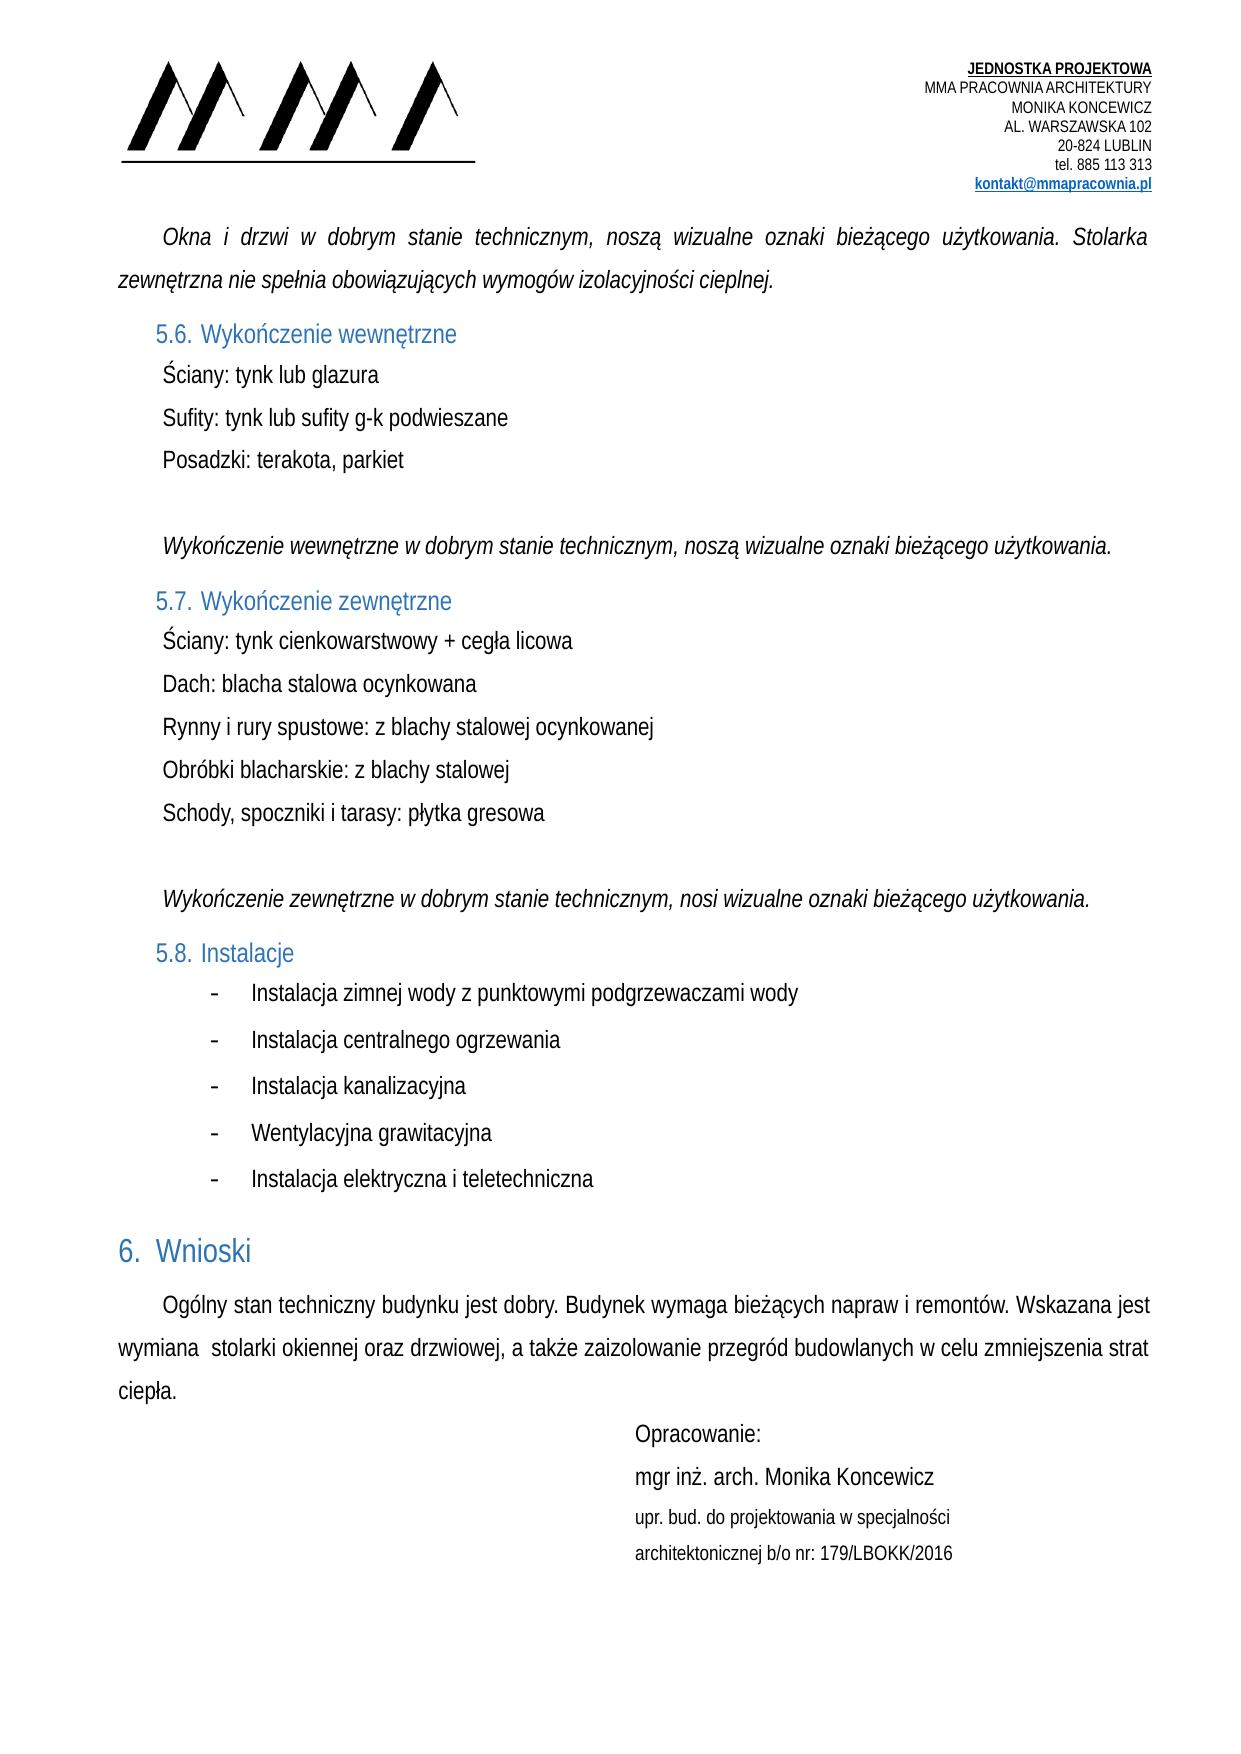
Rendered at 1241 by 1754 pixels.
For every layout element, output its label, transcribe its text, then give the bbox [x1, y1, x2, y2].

subtitle Wykończenie zewnętrzne [156, 585, 1152, 616]
text Opracowanie: [635, 1419, 1152, 1447]
text Wykończenie wewnętrzne w dobrym stanie technicznym, noszą wizualne oznaki bieżącego użytkowania. [118, 531, 1152, 560]
text Sufity: tynk lub sufity g-k podwieszane [118, 403, 1152, 431]
list Instalacja elektryczna i teletechniczna [207, 1164, 1152, 1195]
subtitle Instalacje [156, 937, 1152, 968]
text Rynny i rury spustowe: z blachy stalowej ocynkowanej [118, 712, 1152, 741]
text Wykończenie zewnętrzne w dobrym stanie technicznym, nosi wizualne oznaki bieżącego użytkowania. [118, 884, 1152, 912]
list Instalacja kanalizacyjna [207, 1071, 1152, 1102]
text Posadzki: terakota, parkiet [118, 446, 1152, 474]
list Instalacja zimnej wody z punktowymi podgrzewaczami wody [207, 978, 1152, 1009]
text Okna i drzwi w dobrym stanie technicznym, noszą wizualne oznaki bieżącego użytkowania. Stolarka zewnętrzna nie spełnia obowiązujących wymogów izolacyjności cieplnej. [118, 222, 1152, 293]
text upr. bud. do projektowania w specjalności [635, 1505, 1152, 1529]
text Ściany: tynk lub glazura [118, 360, 1152, 388]
list Wentylacyjna grawitacyjna [207, 1117, 1152, 1148]
text Ściany: tynk cienkowarstwowy + cegła licowa [118, 626, 1152, 655]
text Schody, spoczniki i tarasy: płytka gresowa [118, 798, 1152, 826]
list Instalacja centralnego ogrzewania [207, 1025, 1152, 1056]
text architektonicznej b/o nr: 179/LBOKK/2016 [635, 1541, 1152, 1564]
text Ogólny stan techniczny budynku jest dobry. Budynek wymaga bieżących napraw i remontów. Wskazana jest wymiana stolarki okiennej oraz drzwiowej, a także zaizolowanie przegród budowlanych w celu zmniejszenia strat ciepła. [118, 1290, 1152, 1404]
picture [117, 47, 482, 176]
text mgr inż. arch. Monika Koncewicz [635, 1462, 1152, 1490]
text Obróbki blacharskie: z blachy stalowej [118, 755, 1152, 783]
subtitle Wykończenie wewnętrzne [156, 318, 1152, 349]
text Dach: blacha stalowa ocynkowana [118, 669, 1152, 698]
subtitle Wnioski [118, 1231, 1152, 1269]
